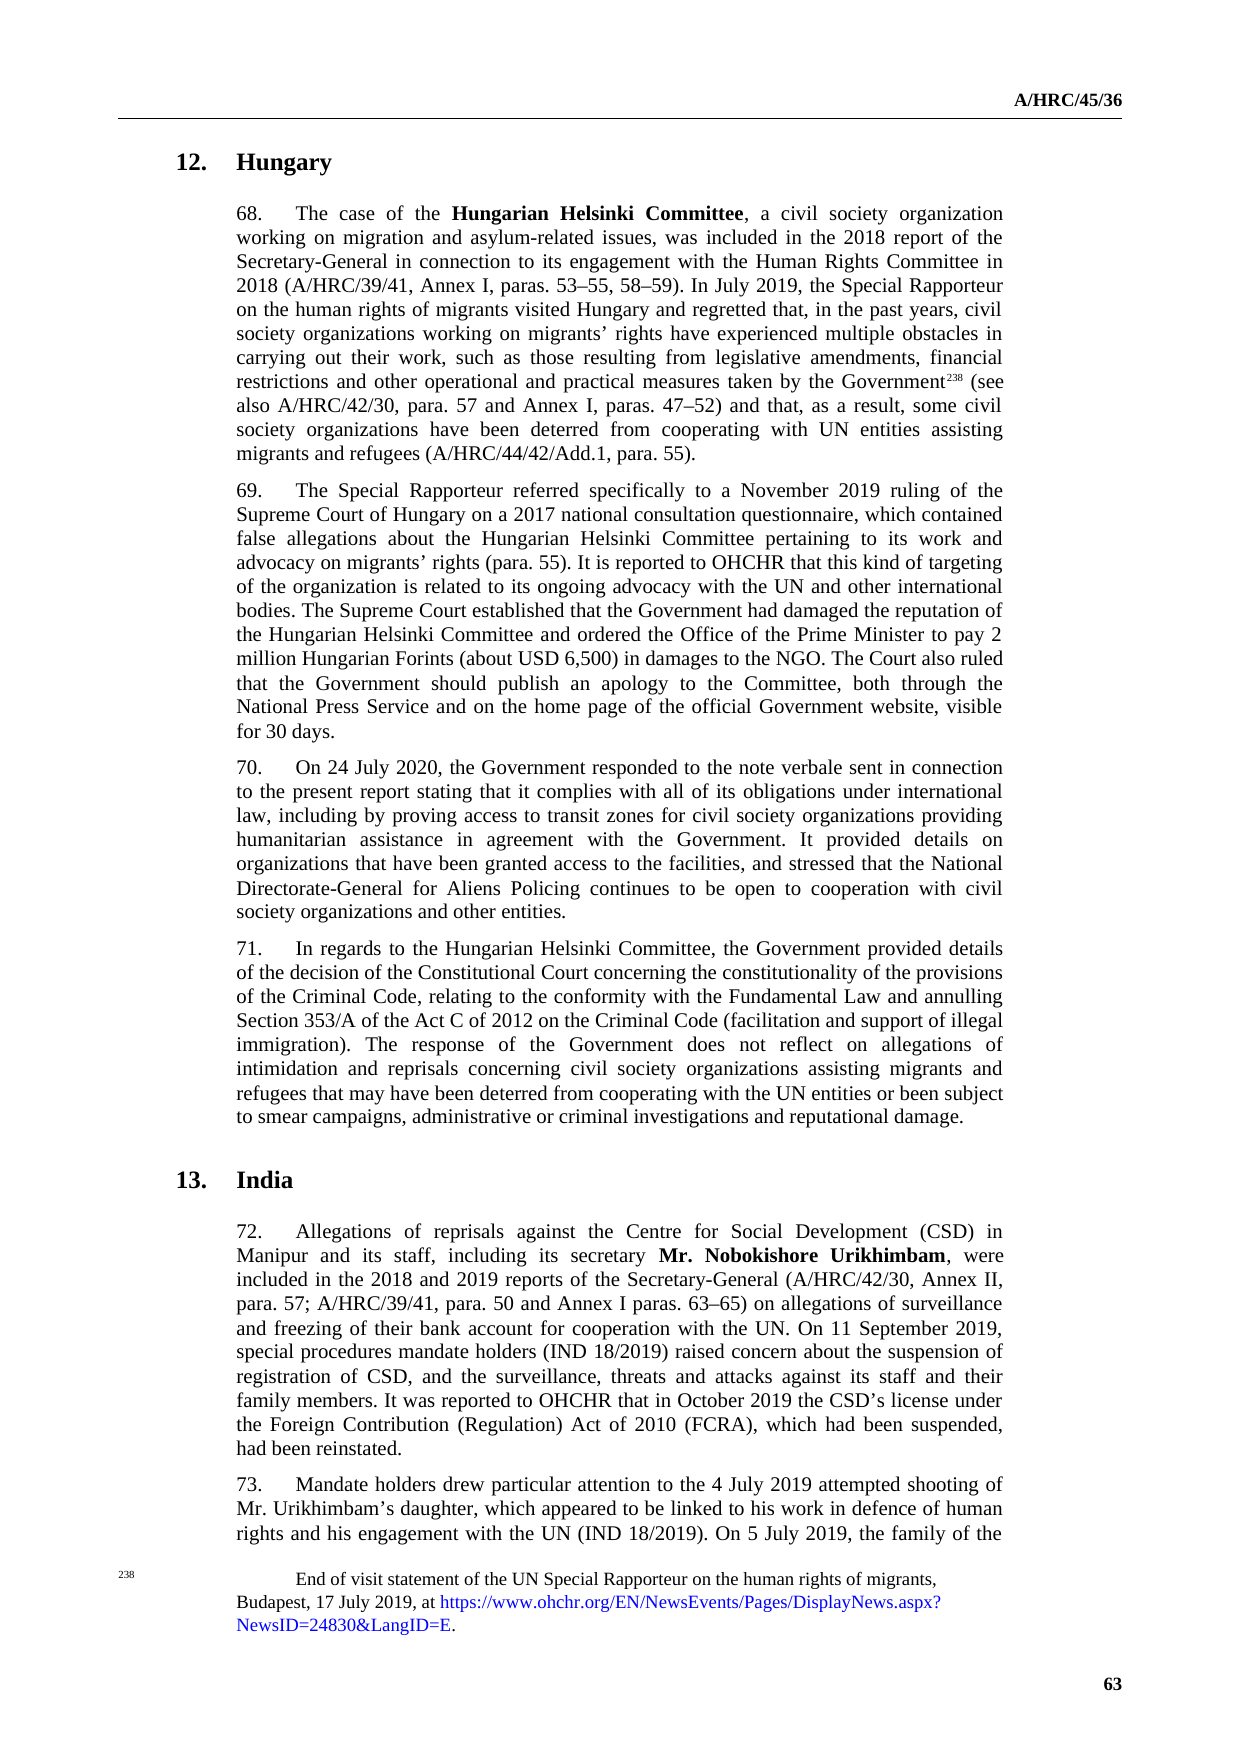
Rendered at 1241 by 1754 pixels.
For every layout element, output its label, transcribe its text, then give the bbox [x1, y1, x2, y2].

text 68. The case of the Hungarian Helsinki Committee, a civil society organization working on migration and asylum-related issues, was included in the 2018 report of the Secretary-General in connection to its engagement with the Human Rights Committee in 2018 (A/HRC/39/41, Annex I, paras. 53–55, 58–59). In July 2019, the Special Rapporteur on the human rights of migrants visited Hungary and regretted that, in the past years, civil society organizations working on migrants’ rights have experienced multiple obstacles in carrying out their work, such as those resulting from legislative amendments, financial restrictions and other operational and practical measures taken by the Government (see also A/HRC/42/30, para. 57 and Annex I, paras. 47–52) and that, as a result, some civil society organizations have been deterred from cooperating with UN entities assisting migrants and refugees (A/HRC/44/42/Add.1, para. 55). [236, 201, 1004, 465]
text 13. India [118, 1166, 1004, 1194]
text 69. The Special Rapporteur referred specifically to a November 2019 ruling of the Supreme Court of Hungary on a 2017 national consultation questionnaire, which contained false allegations about the Hungarian Helsinki Committee pertaining to its work and advocacy on migrants’ rights (para. 55). It is reported to OHCHR that this kind of targeting of the organization is related to its ongoing advocacy with the UN and other international bodies. The Supreme Court established that the Government had damaged the reputation of the Hungarian Helsinki Committee and ordered the Office of the Prime Minister to pay 2 million Hungarian Forints (about USD 6,500) in damages to the NGO. The Court also ruled that the Government should publish an apology to the Committee, both through the National Press Service and on the home page of the official Government website, visible for 30 days. [236, 478, 1004, 743]
text 72. Allegations of reprisals against the Centre for Social Development (CSD) in Manipur and its staff, including its secretary Mr. Nobokishore Urikhimbam, were included in the 2018 and 2019 reports of the Secretary-General (A/HRC/42/30, Annex II, para. 57; A/HRC/39/41, para. 50 and Annex I paras. 63–65) on allegations of surveillance and freezing of their bank account for cooperation with the UN. On 11 September 2019, special procedures mandate holders (IND 18/2019) raised concern about the suspension of registration of CSD, and the surveillance, threats and attacks against its staff and their family members. It was reported to OHCHR that in October 2019 the CSD’s license under the Foreign Contribution (Regulation) Act of 2010 (FCRA), which had been suspended, had been reinstated. [236, 1219, 1004, 1460]
text 12. Hungary [118, 148, 1004, 176]
text 71. In regards to the Hungarian Helsinki Committee, the Government provided details of the decision of the Constitutional Court concerning the constitutionality of the provisions of the Criminal Code, relating to the conformity with the Fundamental Law and annulling Section 353/A of the Act C of 2012 on the Criminal Code (facilitation and support of illegal immigration). The response of the Government does not reflect on allegations of intimidation and reprisals concerning civil society organizations assisting migrants and refugees that may have been deterred from cooperating with the UN entities or been subject to smear campaigns, administrative or criminal investigations and reputational damage. [236, 936, 1004, 1128]
text 70. On 24 July 2020, the Government responded to the note verbale sent in connection to the present report stating that it complies with all of its obligations under international law, including by proving access to transit zones for civil society organizations providing humanitarian assistance in agreement with the Government. It provided details on organizations that have been granted access to the facilities, and stressed that the National Directorate-General for Aliens Policing continues to be open to cooperation with civil society organizations and other entities. [236, 755, 1004, 923]
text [236, 1472, 1004, 1544]
